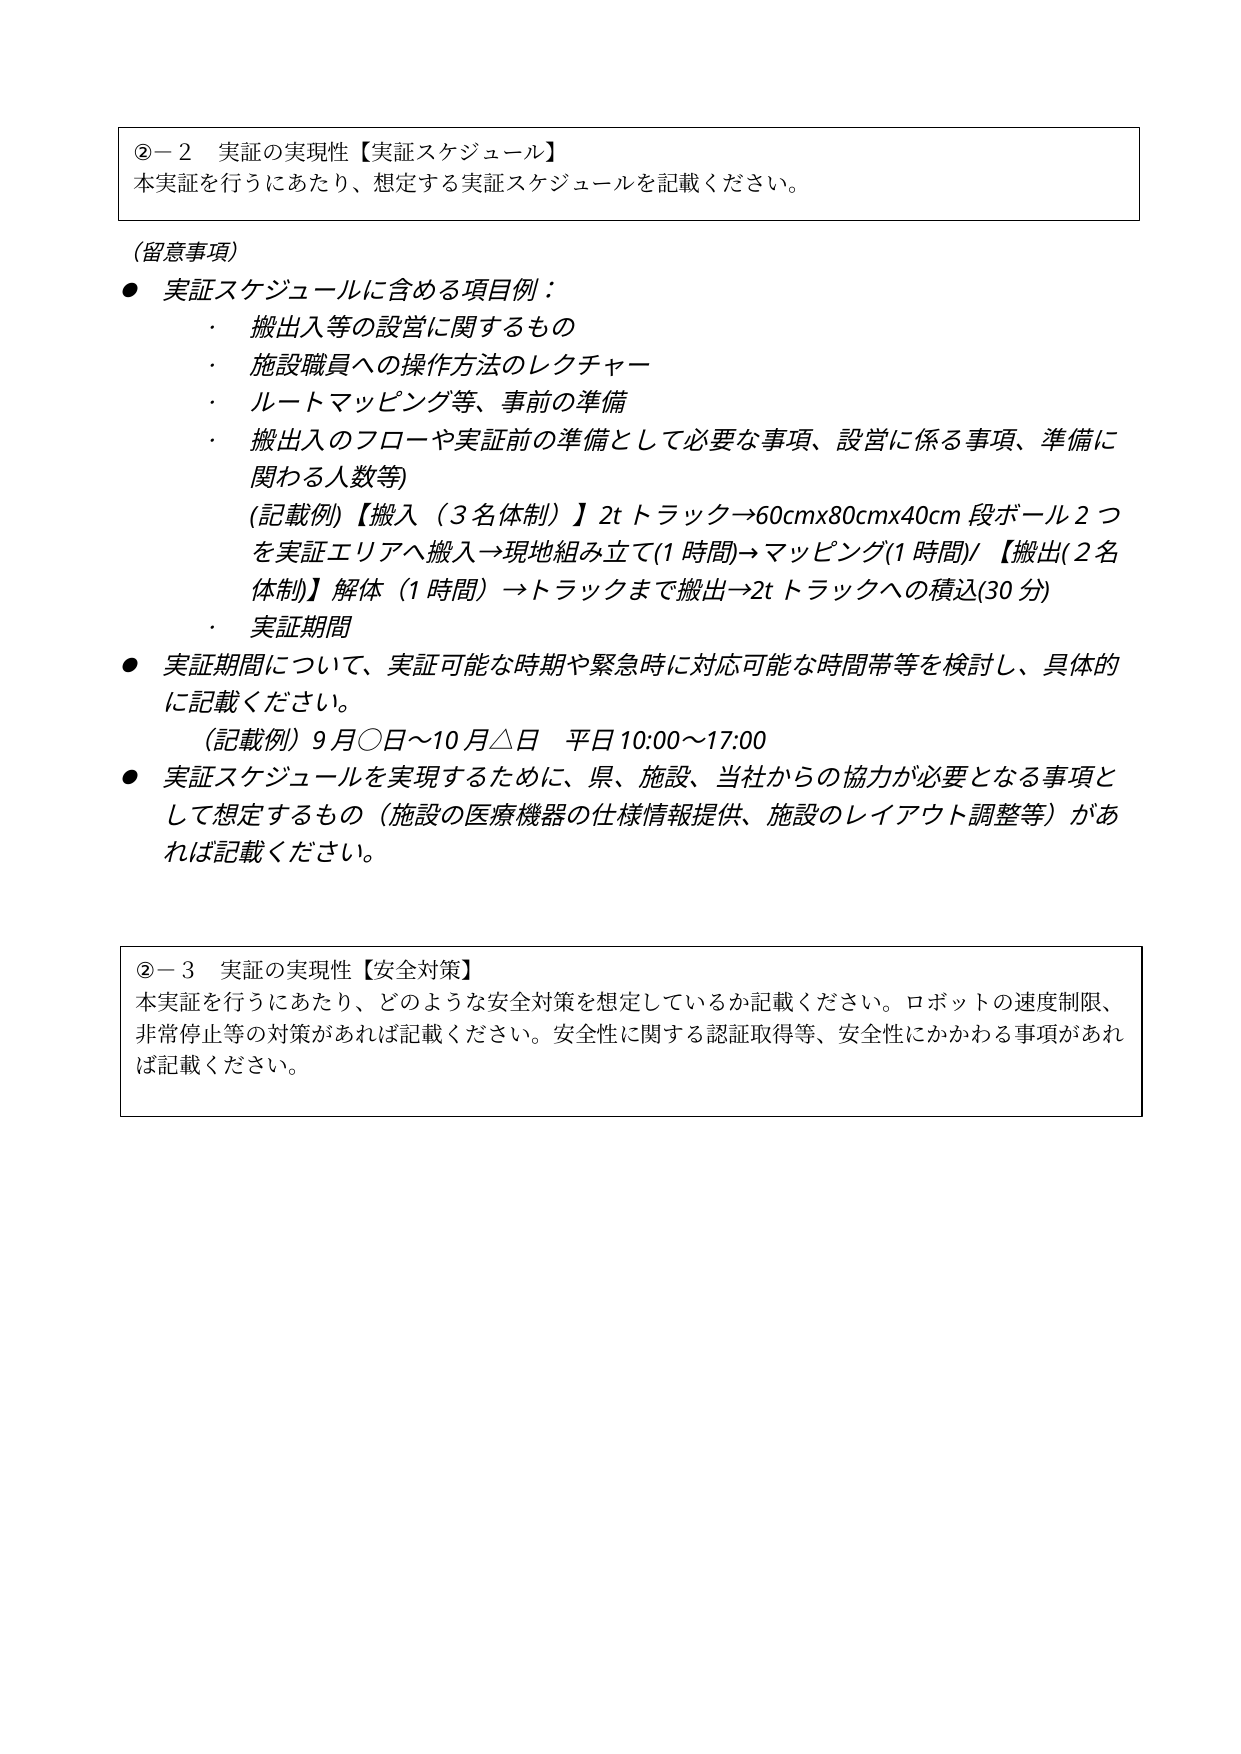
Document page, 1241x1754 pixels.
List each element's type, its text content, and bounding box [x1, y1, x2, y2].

list 搬出入等の設営に関するもの [206, 307, 1122, 344]
list ルートマッピング等、事前の準備 [206, 382, 1122, 419]
list (記載例)【搬入（３名体制）】2tトラック→60cmx80cmx40cm段ボール2つを実証エリアへ搬入→現地組み立て(1時間)→マッピング(1時間)/ 【搬出(２名体制)】解体（1時間）→トラックまで搬出→2tトラックへの積込(30分) [249, 494, 1122, 607]
list 実証スケジュールを実現するために、県、施設、当社からの協力が必要となる事項として想定するもの（施設の医療機器の仕様情報提供、施設のレイアウト調整等）があれば記載ください。 [118, 757, 1122, 869]
text （留意事項） [118, 232, 1122, 269]
list 実証期間 [206, 607, 1122, 644]
list 実証スケジュールに含める項目例： [118, 269, 1122, 307]
list 実証期間について、実証可能な時期や緊急時に対応可能な時間帯等を検討し、具体的に記載ください。 [118, 644, 1122, 719]
list 施設職員への操作方法のレクチャー [206, 344, 1122, 382]
list 搬出入のフローや実証前の準備として必要な事項、設営に係る事項、準備に関わる人数等) [206, 419, 1122, 494]
list （記載例）9月○日～10月△日 平日10:00～17:00 [162, 719, 1122, 757]
